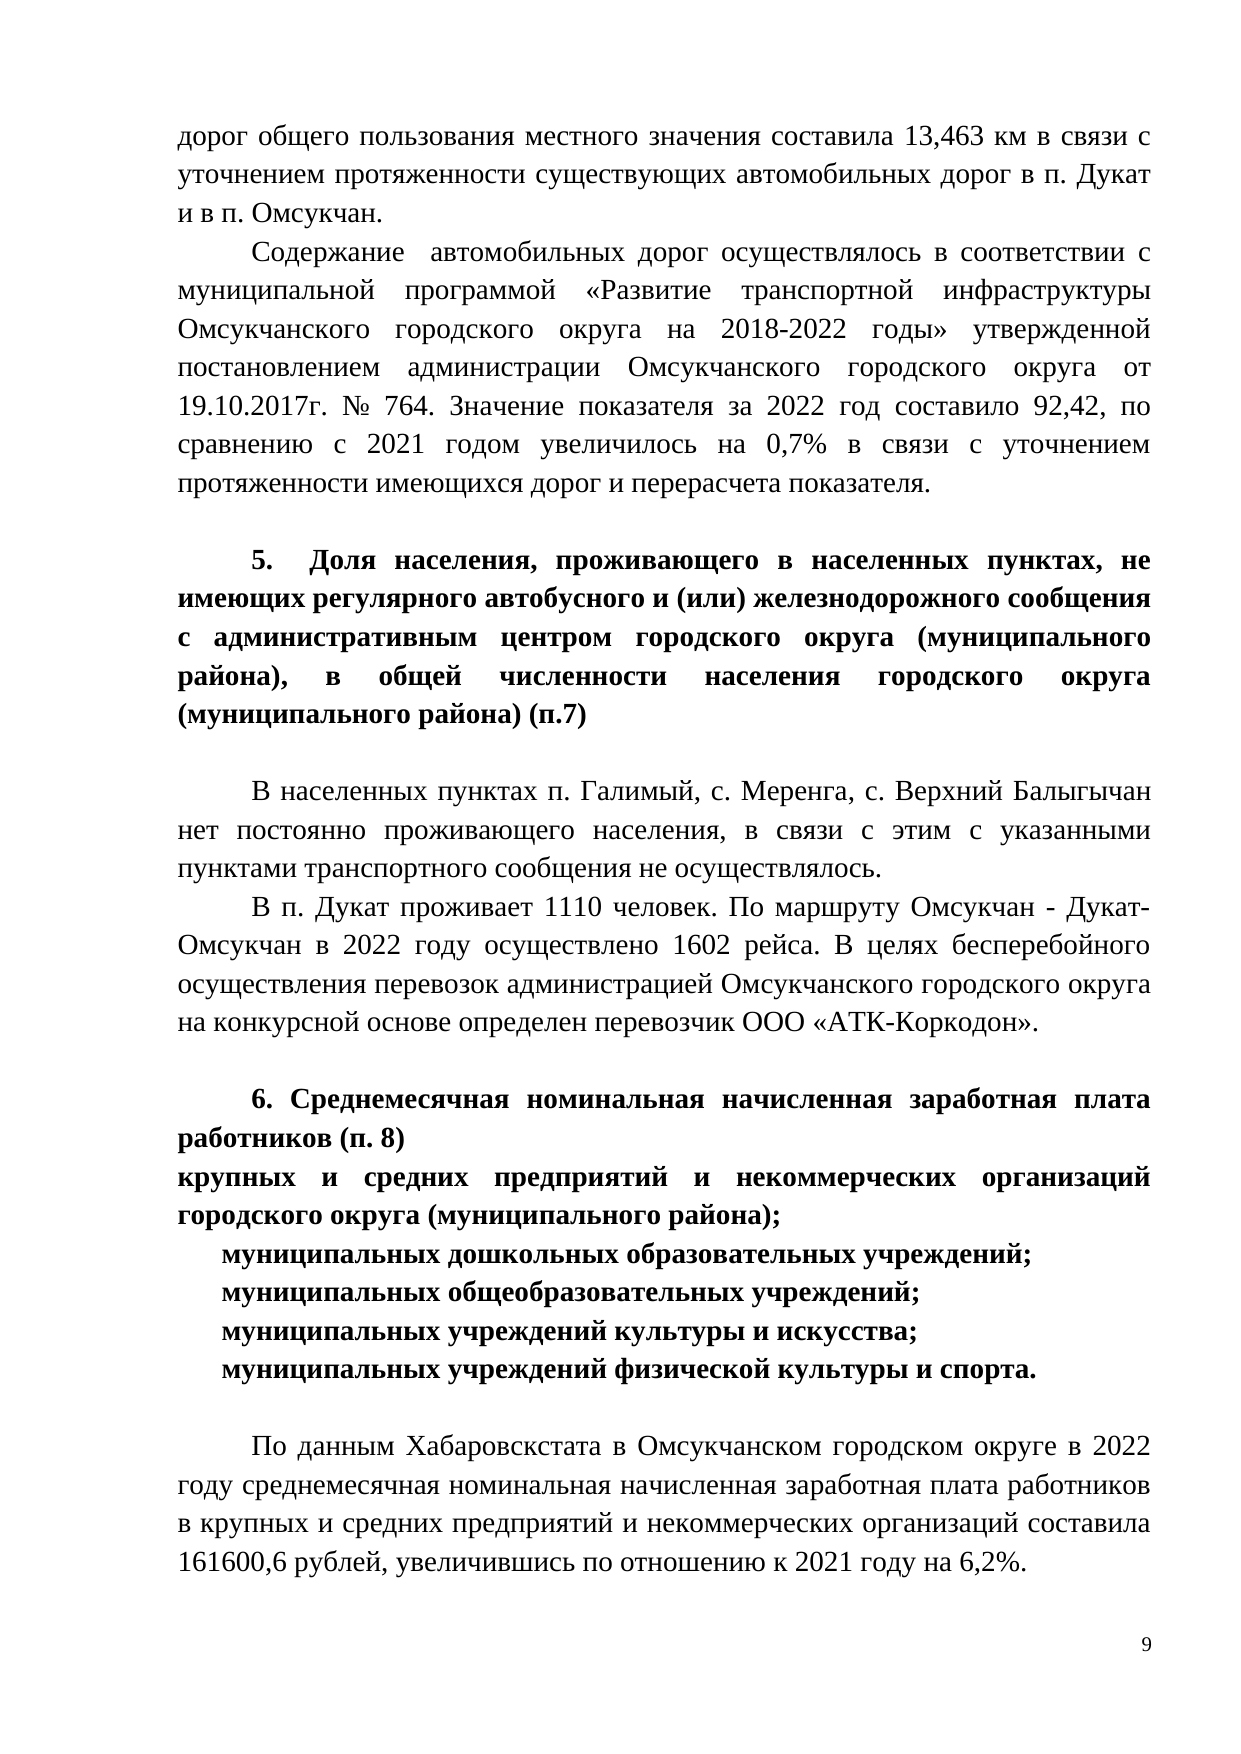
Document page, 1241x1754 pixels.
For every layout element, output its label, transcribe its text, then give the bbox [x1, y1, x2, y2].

text 5. Доля населения, проживающего в населенных пунктах, не имеющих регулярного автобусного и (или) железнодорожного сообщения с административным центром городского округа (муниципального района), в общей численности населения городского округа (муниципального района) (п.7) [177, 542, 1152, 730]
text По данным Хабаровскстата в Омсукчанском городском округе в 2022 году среднемесячная номинальная начисленная заработная плата работников в крупных и средних предприятий и некоммерческих организаций составила 161600,6 рублей, увеличившись по отношению к 2021 году на 6,2%. [177, 1428, 1152, 1578]
text муниципальных общеобразовательных учреждений; [177, 1274, 1152, 1308]
text В п. Дукат проживает 1110 человек. По маршруту Омсукчан - Дукат- Омсукчан в 2022 году осуществлено 1602 рейса. В целях бесперебойного осуществления перевозок администрацией Омсукчанского городского округа на конкурсной основе определен перевозчик ООО «АТК-Коркодон». [177, 889, 1152, 1038]
text 6. Среднемесячная номинальная начисленная заработная плата работников (п. 8) [177, 1082, 1152, 1154]
text муниципальных дошкольных образовательных учреждений; [177, 1236, 1152, 1269]
text В населенных пунктах п. Галимый, с. Меренга, с. Верхний Балыгычан нет постоянно проживающего населения, в связи с этим с указанными пунктами транспортного сообщения не осуществлялось. [177, 773, 1152, 884]
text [177, 118, 1152, 229]
text крупных и средних предприятий и некоммерческих организаций городского округа (муниципального района); [177, 1159, 1152, 1231]
text муниципальных учреждений физической культуры и спорта. [177, 1351, 1152, 1385]
text муниципальных учреждений культуры и искусства; [177, 1313, 1152, 1346]
text Содержание автомобильных дорог осуществлялось в соответствии с муниципальной программой «Развитие транспортной инфраструктуры Омсукчанского городского округа на 2018-2022 годы» утвержденной постановлением администрации Омсукчанского городского округа от 19.10.2017г. № 764. Значение показателя за 2022 год составило 92,42, по сравнению с 2021 годом увеличилось на 0,7% в связи с уточнением протяженности имеющихся дорог и перерасчета показателя. [177, 234, 1152, 498]
